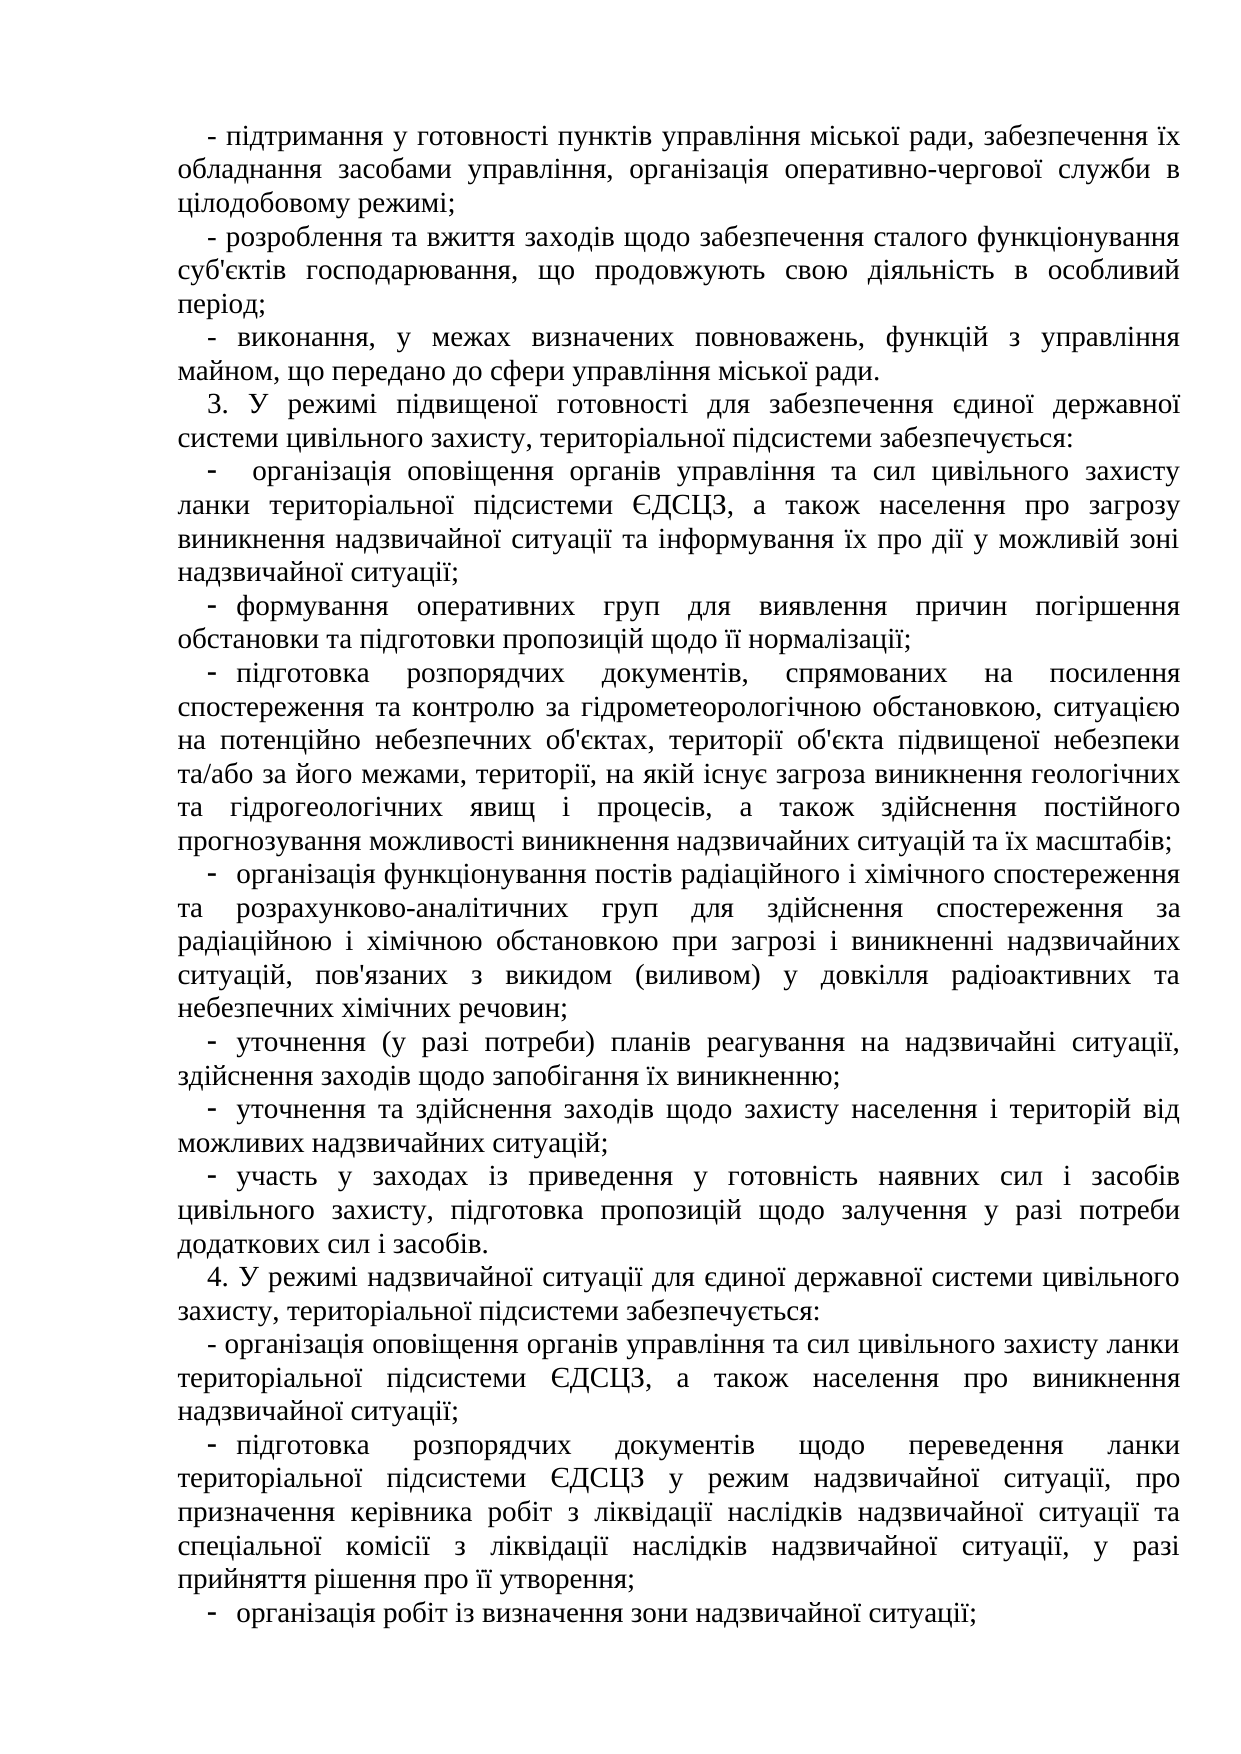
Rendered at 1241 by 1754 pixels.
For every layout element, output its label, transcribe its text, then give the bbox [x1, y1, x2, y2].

text 3. У режимі підвищеної готовності для забезпечення єдиної державної системи цивільного захисту, територіальної підсистеми забезпечується: [177, 386, 1181, 453]
list організація робіт із визначення зони надзвичайної ситуації; [177, 1595, 1181, 1628]
list формування оперативних груп для виявлення причин погіршення обстановки та підготовки пропозицій щодо її нормалізації; [177, 588, 1181, 655]
list організація оповіщення органів управління та сил цивільного захисту ланки територіальної підсистеми ЄДСЦЗ, а також населення про загрозу виникнення надзвичайної ситуації та інформування їх про дії у можливій зоні надзвичайної ситуації; [177, 453, 1181, 588]
text - підтримання у готовності пунктів управління міської ради, забезпечення їх обладнання засобами управління, організація оперативно-чергової служби в цілодобовому режимі; [177, 118, 1181, 219]
text - розроблення та вжиття заходів щодо забезпечення сталого функціонування суб'єктів господарювання, що продовжують свою діяльність в особливий період; [177, 219, 1181, 319]
text 4. У режимі надзвичайної ситуації для єдиної державної системи цивільного захисту, територіальної підсистеми забезпечується: [177, 1259, 1181, 1326]
list підготовка розпорядчих документів щодо переведення ланки територіальної підсистеми ЄДСЦЗ у режим надзвичайної ситуації, про призначення керівника робіт з ліквідації наслідків надзвичайної ситуації та спеціальної комісії з ліквідації наслідків надзвичайної ситуації, у разі прийняття рішення про її утворення; [177, 1427, 1181, 1595]
list підготовка розпорядчих документів, спрямованих на посилення спостереження та контролю за гідрометеорологічною обстановкою, ситуацією на потенційно небезпечних об'єктах, території об'єкта підвищеної небезпеки та/або за його межами, території, на якій існує загроза виникнення геологічних та гідрогеологічних явищ і процесів, а також здійснення постійного прогнозування можливості виникнення надзвичайних ситуацій та їх масштабів; [177, 655, 1181, 856]
text - виконання, у межах визначених повноважень, функцій з управління майном, що передано до сфери управління міської ради. [177, 319, 1181, 386]
list участь у заходах із приведення у готовність наявних сил і засобів цивільного захисту, підготовка пропозицій щодо залучення у разі потреби додаткових сил і засобів. [177, 1158, 1181, 1259]
list організація функціонування постів радіаційного і хімічного спостереження та розрахунково-аналітичних груп для здійснення спостереження за радіаційною і хімічною обстановкою при загрозі і виникненні надзвичайних ситуацій, пов'язаних з викидом (виливом) у довкілля радіоактивних та небезпечних хімічних речовин; [177, 856, 1181, 1024]
list уточнення (у разі потреби) планів реагування на надзвичайні ситуації, здійснення заходів щодо запобігання їх виникненню; [177, 1024, 1181, 1091]
text - організація оповіщення органів управління та сил цивільного захисту ланки територіальної підсистеми ЄДСЦЗ, а також населення про виникнення надзвичайної ситуації; [177, 1326, 1181, 1427]
list уточнення та здійснення заходів щодо захисту населення і територій від можливих надзвичайних ситуацій; [177, 1091, 1181, 1158]
